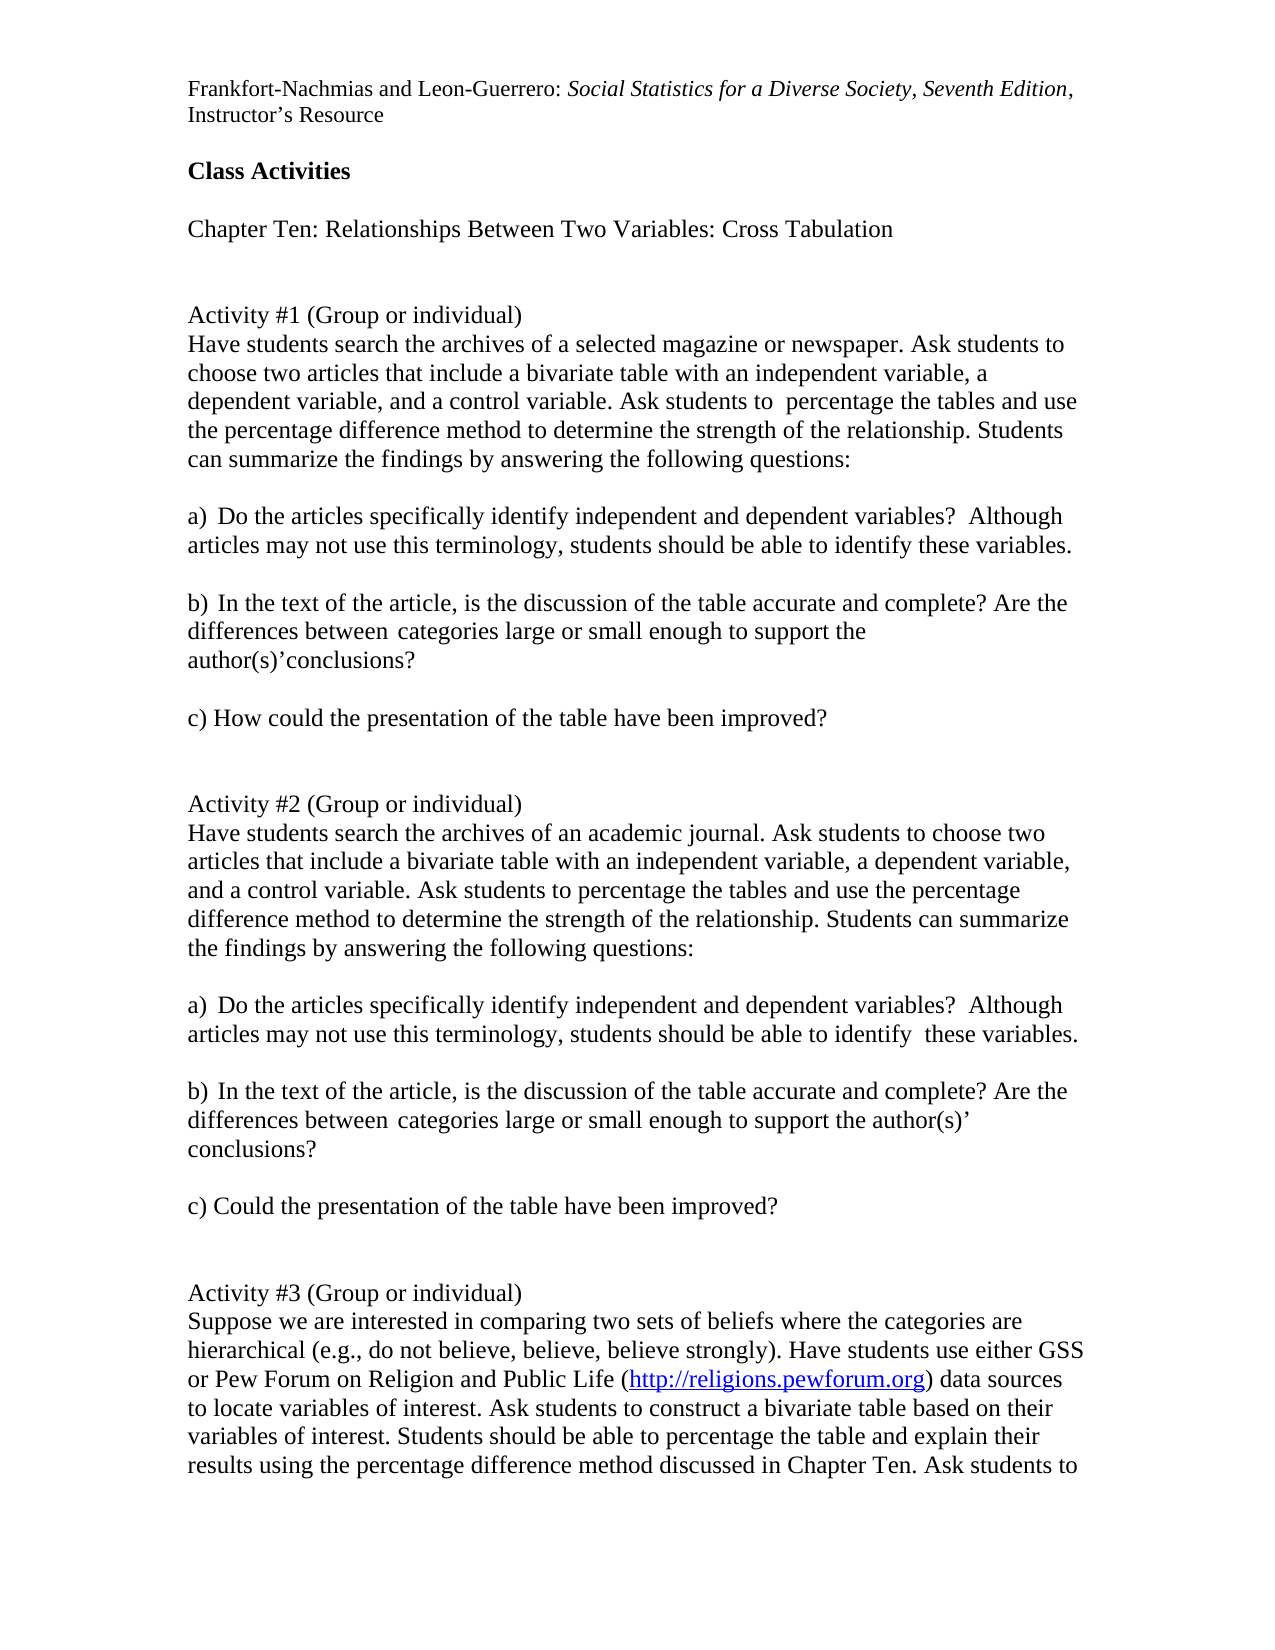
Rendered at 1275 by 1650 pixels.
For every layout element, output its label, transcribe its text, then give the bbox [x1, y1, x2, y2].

text Activity #1 (Group or individual) [187, 300, 1087, 329]
text Have students search the archives of an academic journal. Ask students to choose two articles that include a bivariate table with an independent variable, a dependent variable, and a control variable. Ask students to percentage the tables and use the percentage difference method to determine the strength of the relationship. Students can summarize the findings by answering the following questions: [187, 818, 1087, 961]
text Have students search the archives of a selected magazine or newspaper. Ask students to choose two articles that include a bivariate table with an independent variable, a dependent variable, and a control variable. Ask students to percentage the tables and use the percentage difference method to determine the strength of the relationship. Students can summarize the findings by answering the following questions: [187, 329, 1087, 473]
text a) Do the articles specifically identify independent and dependent variables? Although articles may not use this terminology, students should be able to identify these variables. [187, 990, 1087, 1048]
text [187, 1306, 1087, 1479]
text c) How could the presentation of the table have been improved? [187, 703, 1087, 731]
text Chapter Ten: Relationships Between Two Variables: Cross Tabulation [187, 214, 1087, 243]
text Activity #2 (Group or individual) [187, 789, 1087, 818]
text a) Do the articles specifically identify independent and dependent variables? Although articles may not use this terminology, students should be able to identify these variables. [187, 501, 1087, 559]
text b) In the text of the article, is the discussion of the table accurate and complete? Are the differences between categories large or small enough to support the author(s)’ conclusions? [187, 1076, 1087, 1163]
text Class Activities [187, 156, 1087, 185]
text b) In the text of the article, is the discussion of the table accurate and complete? Are the differences between categories large or small enough to support the author(s)’conclusions? [187, 588, 1087, 674]
text Activity #3 (Group or individual) [187, 1278, 1087, 1306]
text c) Could the presentation of the table have been improved? [187, 1191, 1087, 1220]
